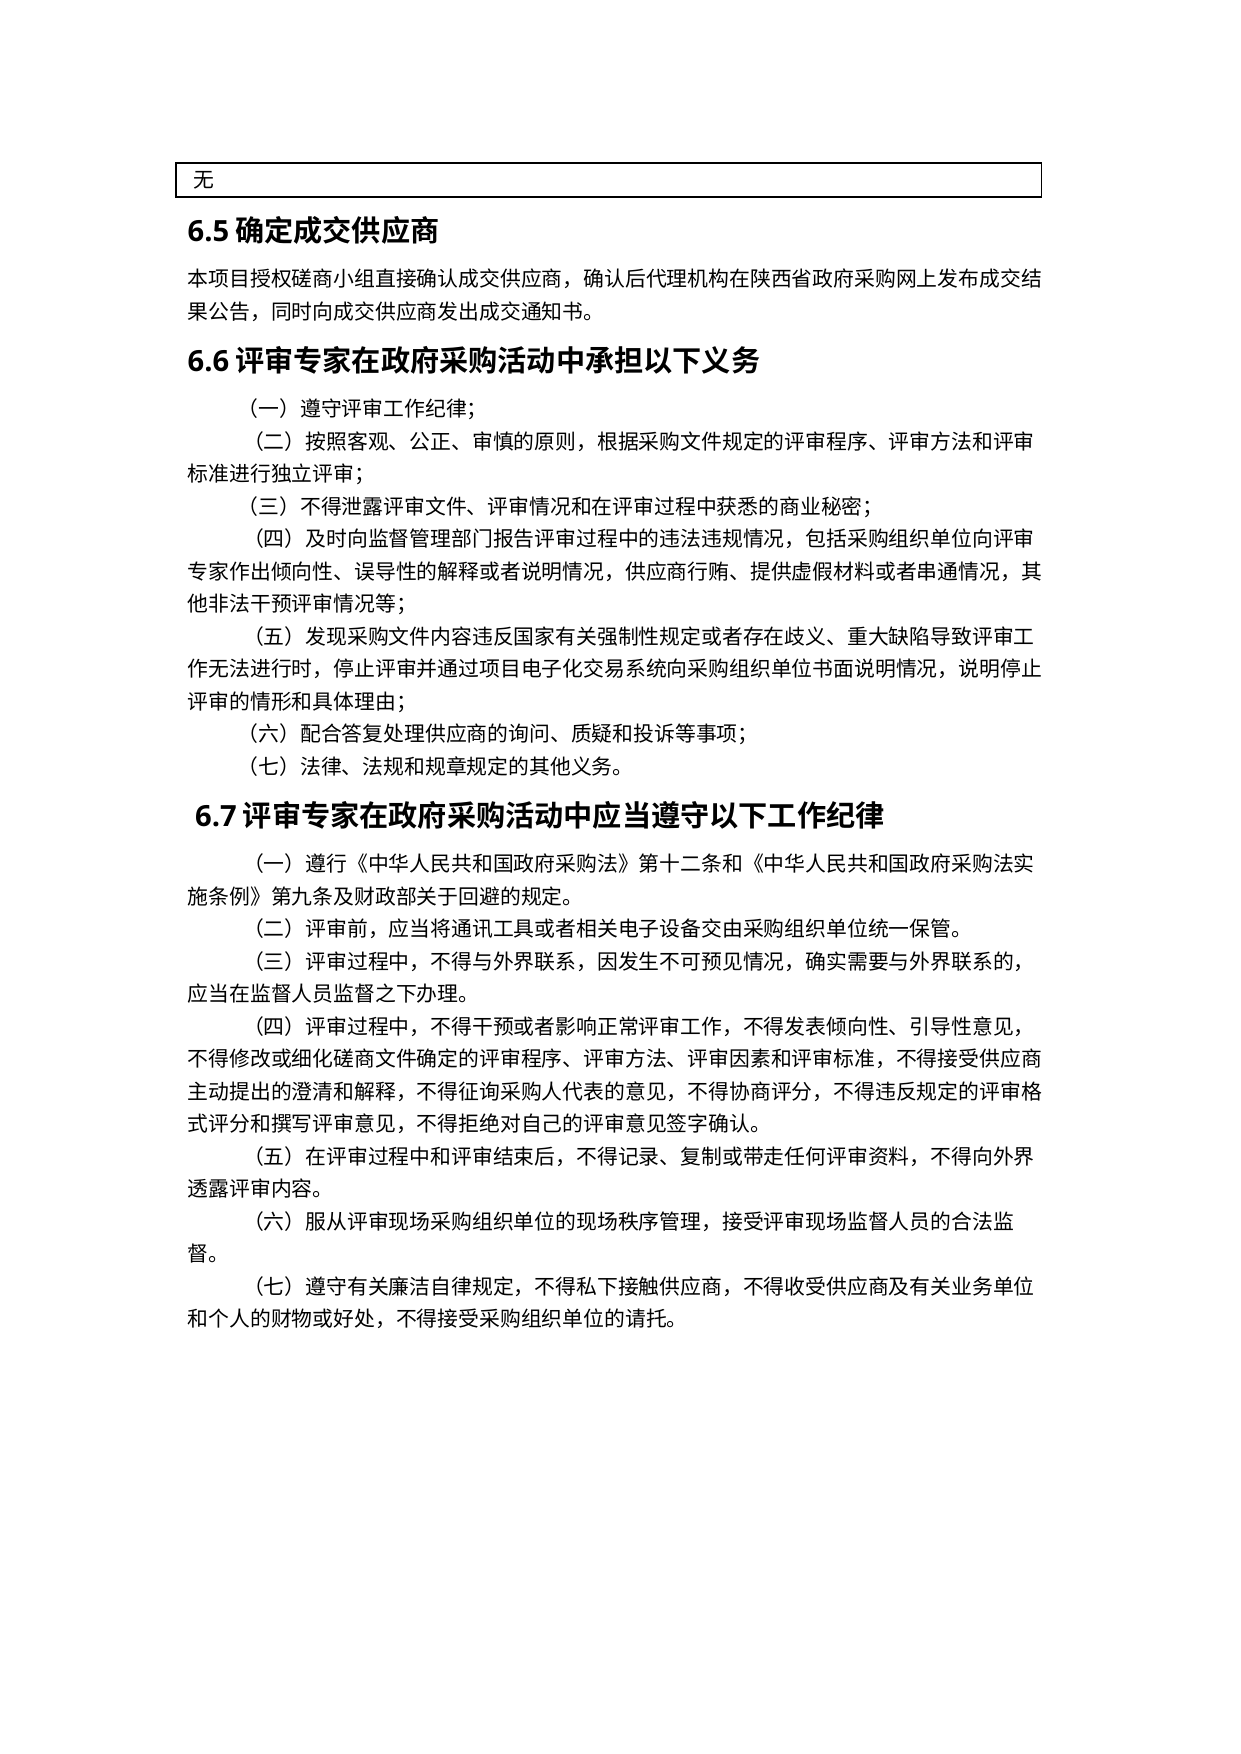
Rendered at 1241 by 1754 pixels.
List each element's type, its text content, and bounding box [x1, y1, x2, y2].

text （四）评审过程中，不得干预或者影响正常评审工作，不得发表倾向性、引导性意见， 不得修改或细化磋商文件确定的评审程序、评审方法、评审因素和评审标准，不得接受供应商主动提出的澄清和解释，不得征询采购人代表的意见，不得协商评分，不得违反规定的评审格式评分和撰写评审意见，不得拒绝对自己的评审意见签字确认。 [187, 1010, 1053, 1140]
text （六）配合答复处理供应商的询问、质疑和投诉等事项； [187, 718, 1053, 750]
text （七）遵守有关廉洁自律规定，不得私下接触供应商，不得收受供应商及有关业务单位和个人的财物或好处，不得接受采购组织单位的请托。 [187, 1270, 1053, 1335]
text 6.7评审专家在政府采购活动中应当遵守以下工作纪律 [187, 783, 1053, 848]
text 6.5确定成交供应商 [187, 198, 1053, 263]
table_cell 无 [177, 164, 1041, 196]
text （三）不得泄露评审文件、评审情况和在评审过程中获悉的商业秘密； [187, 490, 1053, 523]
text （二）评审前，应当将通讯工具或者相关电子设备交由采购组织单位统一保管。 [187, 913, 1053, 945]
text 6.6评审专家在政府采购活动中承担以下义务 [187, 328, 1053, 393]
text （二）按照客观、公正、审慎的原则，根据采购文件规定的评审程序、评审方法和评审标准进行独立评审； [187, 425, 1053, 490]
text （七）法律、法规和规章规定的其他义务。 [187, 750, 1053, 783]
text （三）评审过程中，不得与外界联系，因发生不可预见情况，确实需要与外界联系的， 应当在监督人员监督之下办理。 [187, 945, 1053, 1010]
text （五）在评审过程中和评审结束后，不得记录、复制或带走任何评审资料，不得向外界透露评审内容。 [187, 1140, 1053, 1205]
text 本项目授权磋商小组直接确认成交供应商，确认后代理机构在陕西省政府采购网上发布成交结果公告，同时向成交供应商发出成交通知书。 [187, 263, 1053, 328]
text （六）服从评审现场采购组织单位的现场秩序管理，接受评审现场监督人员的合法监督。 [187, 1205, 1053, 1270]
text （一）遵守评审工作纪律； [187, 393, 1053, 425]
text （五）发现采购文件内容违反国家有关强制性规定或者存在歧义、重大缺陷导致评审工作无法进行时，停止评审并通过项目电子化交易系统向采购组织单位书面说明情况，说明停止评审的情形和具体理由； [187, 620, 1053, 718]
text （一）遵行《中华人民共和国政府采购法》第十二条和《中华人民共和国政府采购法实施条例》第九条及财政部关于回避的规定。 [187, 848, 1053, 913]
text （四）及时向监督管理部门报告评审过程中的违法违规情况，包括采购组织单位向评审专家作出倾向性、误导性的解释或者说明情况，供应商行贿、提供虚假材料或者串通情况，其他非法干预评审情况等； [187, 523, 1053, 620]
